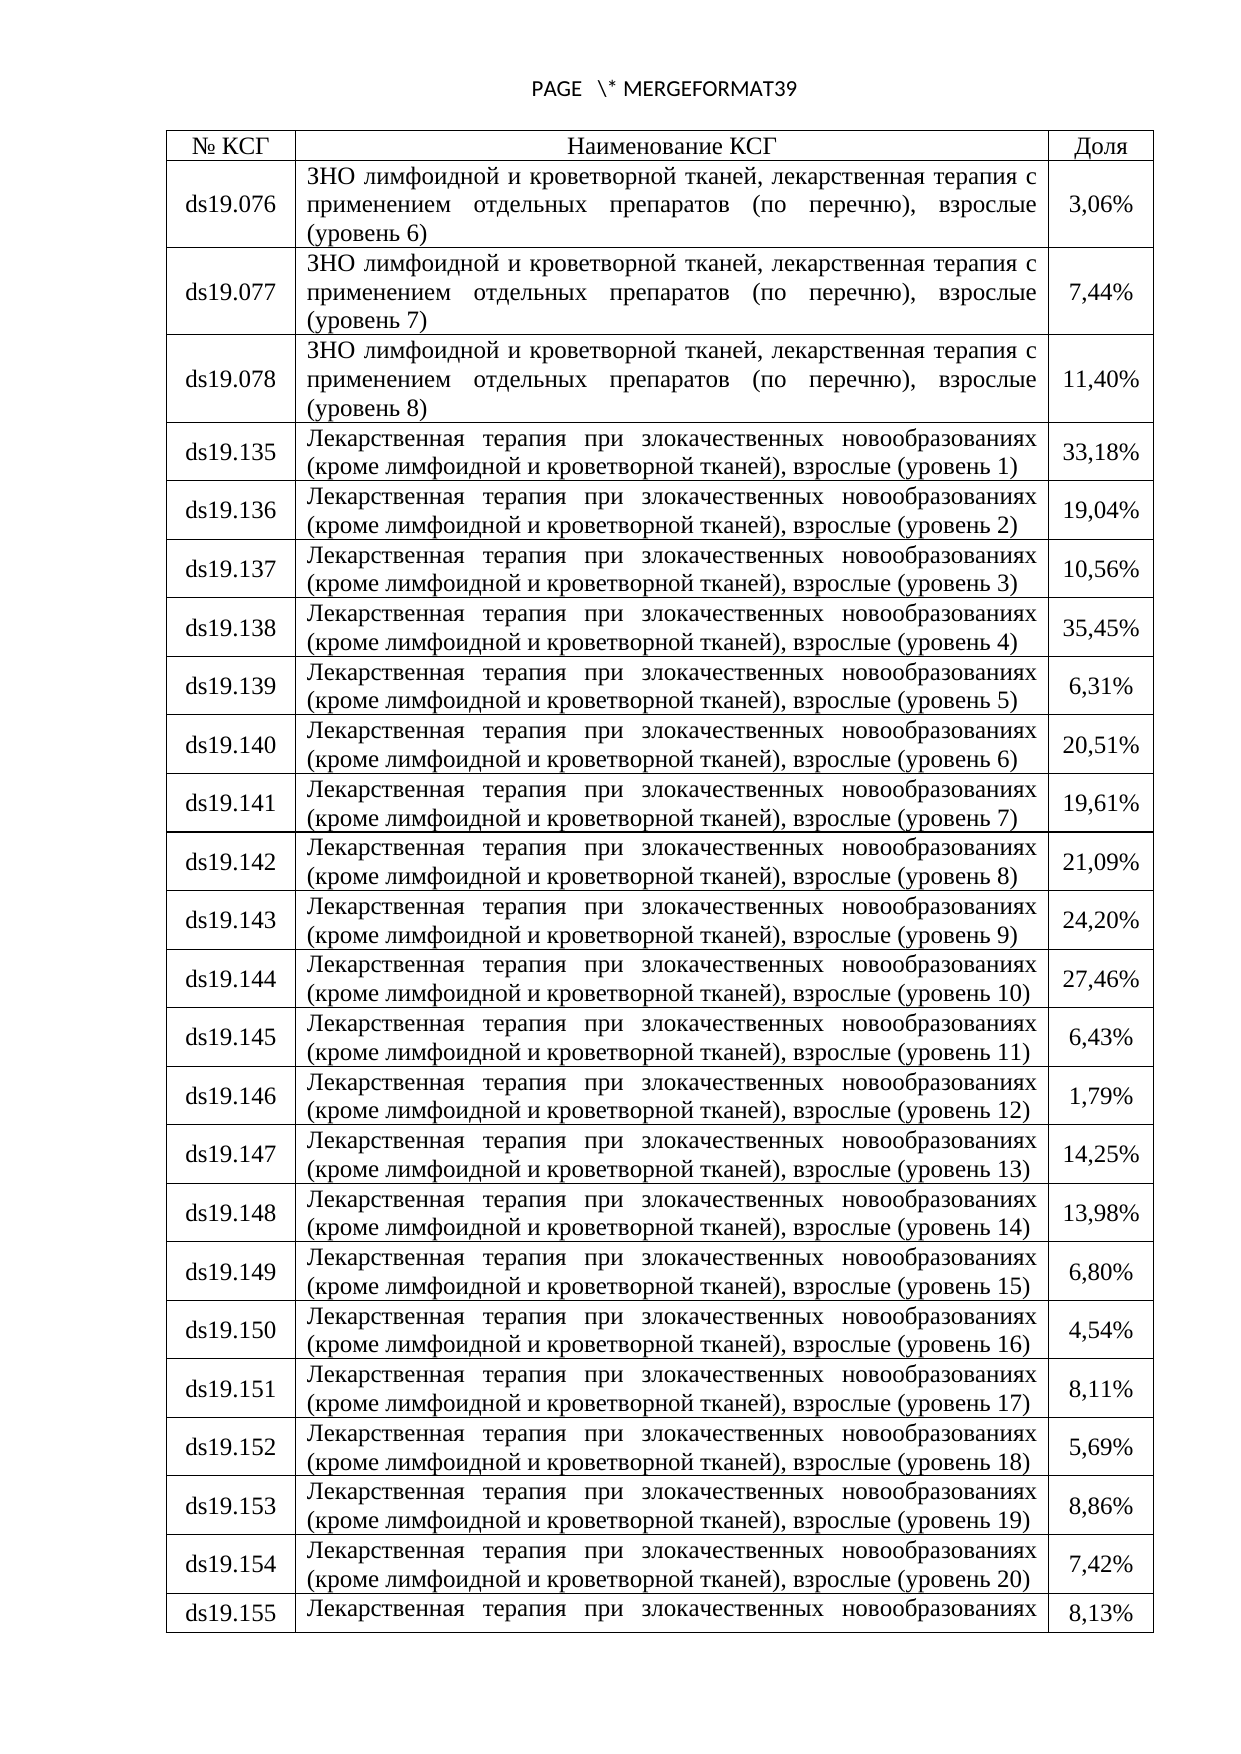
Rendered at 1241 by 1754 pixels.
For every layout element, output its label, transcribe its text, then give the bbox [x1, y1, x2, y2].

table_cell 1,79% [1049, 1067, 1153, 1124]
table_cell 7,44% [1049, 248, 1153, 334]
table_cell 5,69% [1049, 1418, 1153, 1475]
table_cell 35,45% [1049, 598, 1153, 656]
table_cell ds19.143 [167, 891, 295, 948]
table_cell Лекарственная терапия при злокачественных новообразованиях (кроме лимфоидной и кроветворной тканей), взрослые (уровень 6) [296, 715, 1048, 773]
table_cell 8,86% [1049, 1476, 1153, 1534]
table_cell Лекарственная терапия при злокачественных новообразованиях (кроме лимфоидной и кроветворной тканей), взрослые (уровень 8) [296, 833, 1048, 890]
table_cell Лекарственная терапия при злокачественных новообразованиях (кроме лимфоидной и кроветворной тканей), взрослые (уровень 19) [296, 1476, 1048, 1534]
table_cell Лекарственная терапия при злокачественных новообразованиях (кроме лимфоидной и кроветворной тканей), взрослые (уровень 2) [296, 481, 1048, 539]
table_cell ds19.078 [167, 335, 295, 422]
table_cell ds19.151 [167, 1359, 295, 1417]
table_cell ds19.153 [167, 1476, 295, 1534]
table_cell 6,80% [1049, 1242, 1153, 1300]
table_cell Лекарственная терапия при злокачественных новообразованиях (кроме лимфоидной и кроветворной тканей), взрослые (уровень 12) [296, 1067, 1048, 1124]
table_cell 4,54% [1049, 1301, 1153, 1358]
table_cell ds19.076 [167, 161, 295, 247]
table_cell Лекарственная терапия при злокачественных новообразованиях (кроме лимфоидной и кроветворной тканей), взрослые (уровень 11) [296, 1008, 1048, 1066]
table_cell Лекарственная терапия при злокачественных новообразованиях (кроме лимфоидной и кроветворной тканей), взрослые (уровень 14) [296, 1184, 1048, 1241]
table_cell 7,42% [1049, 1535, 1153, 1592]
table_cell ds19.142 [167, 833, 295, 890]
table_cell 6,31% [1049, 657, 1153, 714]
table_header Наименование КСГ [296, 131, 1048, 160]
table_cell ds19.137 [167, 540, 295, 597]
table_cell ds19.077 [167, 248, 295, 334]
table_cell Лекарственная терапия при злокачественных новообразованиях (кроме лимфоидной и кроветворной тканей), взрослые (уровень 7) [296, 774, 1048, 831]
table_cell 19,04% [1049, 481, 1153, 539]
table_cell 20,51% [1049, 715, 1153, 773]
table_cell ds19.150 [167, 1301, 295, 1358]
table_cell Лекарственная терапия при злокачественных новообразованиях (кроме лимфоидной и кроветворной тканей), взрослые (уровень 16) [296, 1301, 1048, 1358]
table_cell Лекарственная терапия при злокачественных новообразованиях (кроме лимфоидной и кроветворной тканей), взрослые (уровень 4) [296, 598, 1048, 656]
table_cell 8,11% [1049, 1359, 1153, 1417]
table_cell Лекарственная терапия при злокачественных новообразованиях (кроме лимфоидной и кроветворной тканей), взрослые (уровень 17) [296, 1359, 1048, 1417]
table_cell Лекарственная терапия при злокачественных новообразованиях (кроме лимфоидной и кроветворной тканей), взрослые (уровень 13) [296, 1125, 1048, 1183]
table_cell Лекарственная терапия при злокачественных новообразованиях (кроме лимфоидной и кроветворной тканей), взрослые (уровень 20) [296, 1535, 1048, 1592]
table_cell ds19.155 [167, 1594, 295, 1632]
table_cell ds19.136 [167, 481, 295, 539]
table_header Доля [1049, 131, 1153, 160]
table_cell Лекарственная терапия при злокачественных новообразованиях (кроме лимфоидной и кроветворной тканей), взрослые (уровень 15) [296, 1242, 1048, 1300]
table_cell 19,61% [1049, 774, 1153, 831]
table_cell ds19.152 [167, 1418, 295, 1475]
table_cell 27,46% [1049, 950, 1153, 1007]
table_cell 11,40% [1049, 335, 1153, 422]
table_cell ds19.148 [167, 1184, 295, 1241]
table_cell 6,43% [1049, 1008, 1153, 1066]
table_cell ЗНО лимфоидной и кроветворной тканей, лекарственная терапия с применением отдельных препаратов (по перечню), взрослые (уровень 7) [296, 248, 1048, 334]
table_cell Лекарственная терапия при злокачественных новообразованиях (кроме лимфоидной и кроветворной тканей), взрослые (уровень 5) [296, 657, 1048, 714]
table_cell Лекарственная терапия при злокачественных новообразованиях (кроме лимфоидной и кроветворной тканей), взрослые (уровень 1) [296, 423, 1048, 480]
table_cell 3,06% [1049, 161, 1153, 247]
table_cell 10,56% [1049, 540, 1153, 597]
table_cell 13,98% [1049, 1184, 1153, 1241]
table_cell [296, 1594, 1048, 1632]
table_cell 21,09% [1049, 833, 1153, 890]
table_cell 33,18% [1049, 423, 1153, 480]
table_cell 8,13% [1049, 1594, 1153, 1632]
table_cell ds19.144 [167, 950, 295, 1007]
table_cell Лекарственная терапия при злокачественных новообразованиях (кроме лимфоидной и кроветворной тканей), взрослые (уровень 9) [296, 891, 1048, 948]
table_cell ds19.141 [167, 774, 295, 831]
table_header № КСГ [167, 131, 295, 160]
table_cell ЗНО лимфоидной и кроветворной тканей, лекарственная терапия с применением отдельных препаратов (по перечню), взрослые (уровень 6) [296, 161, 1048, 247]
table_cell Лекарственная терапия при злокачественных новообразованиях (кроме лимфоидной и кроветворной тканей), взрослые (уровень 10) [296, 950, 1048, 1007]
table_cell ds19.135 [167, 423, 295, 480]
table_cell ds19.138 [167, 598, 295, 656]
table_cell Лекарственная терапия при злокачественных новообразованиях (кроме лимфоидной и кроветворной тканей), взрослые (уровень 3) [296, 540, 1048, 597]
table_cell Лекарственная терапия при злокачественных новообразованиях (кроме лимфоидной и кроветворной тканей), взрослые (уровень 18) [296, 1418, 1048, 1475]
table_cell ds19.154 [167, 1535, 295, 1592]
table_cell ds19.139 [167, 657, 295, 714]
table_cell ds19.145 [167, 1008, 295, 1066]
table_cell ds19.149 [167, 1242, 295, 1300]
table_cell ЗНО лимфоидной и кроветворной тканей, лекарственная терапия с применением отдельных препаратов (по перечню), взрослые (уровень 8) [296, 335, 1048, 422]
table_cell ds19.140 [167, 715, 295, 773]
table_cell 24,20% [1049, 891, 1153, 948]
table_cell ds19.146 [167, 1067, 295, 1124]
table_cell ds19.147 [167, 1125, 295, 1183]
table_cell 14,25% [1049, 1125, 1153, 1183]
